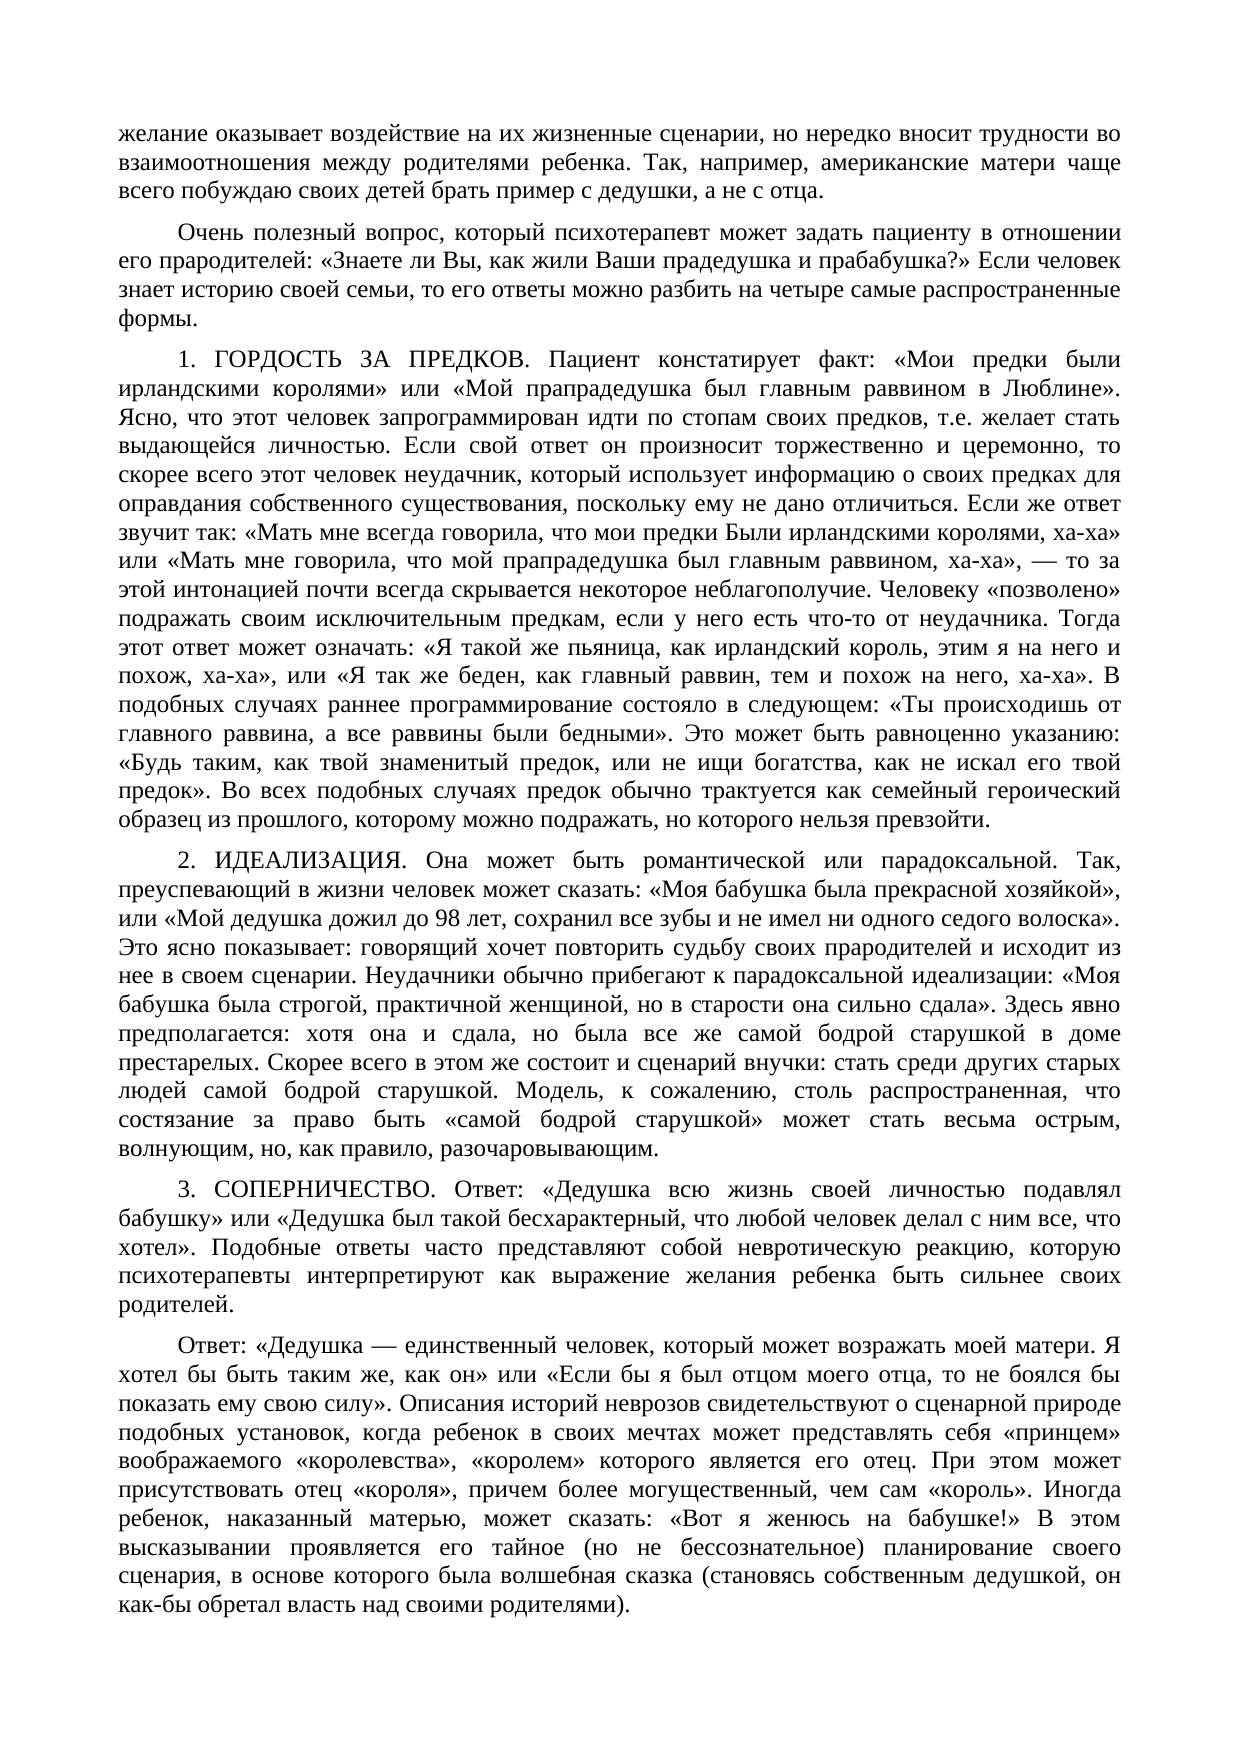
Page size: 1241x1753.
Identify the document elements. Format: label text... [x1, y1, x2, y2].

text 1. ГОРДОСТЬ ЗА ПРЕДКОВ. Пациент констатирует факт: «Мои предки были ирландскими королями» или «Мой прапрадедушка был главным раввином в Люблине». Ясно, что этот человек запрограммирован идти по стопам своих предков, т.е. желает стать выдающейся личностью. Если свой ответ он произносит торжественно и церемонно, то скорее всего этот человек неудачник, который использует информацию о своих предках для оправдания собственного существования, поскольку ему не дано отличиться. Если же ответ звучит так: «Мать мне всегда говорила, что мои предки Были ирландскими королями, ха-ха» или «Мать мне говорила, что мой прапрадедушка был главным раввином, ха-ха», — то за этой интонацией почти всегда скрывается некоторое неблагополучие. Человеку «позволено» подражать своим исключительным предкам, если у него есть что-то от неудачника. Тогда этот ответ может означать: «Я такой же пьяница, как ирландский король, этим я на него и похож, ха-ха», или «Я так же беден, как главный раввин, тем и похож на него, ха-ха». В подобных случаях раннее программирование состояло в следующем: «Ты происходишь от главного раввина, а все раввины были бедными». Это может быть равноценно указанию: «Будь таким, как твой знаменитый предок, или не ищи богатства, как не искал его твой предок». Во всех подобных случаях предок обычно трактуется как семейный героический образец из прошлого, которому можно подражать, но которого нельзя превзойти. [118, 344, 1122, 833]
text 3. СОПЕРНИЧЕСТВО. Ответ: «Дедушка всю жизнь своей личностью подавлял бабушку» или «Дедушка был такой бесхарактерный, что любой человек делал с ним все, что хотел». Подобные ответы часто представляют собой невротическую реакцию, которую психотерапевты интерпретируют как выражение желания ребенка быть сильнее своих родителей. [118, 1174, 1122, 1318]
text Очень полезный вопрос, который психотерапевт может задать пациенту в отношении его прародителей: «Знаете ли Вы, как жили Ваши прадедушка и прабабушка?» Если человек знает историю своей семьи, то его ответы можно разбить на четыре самые распространенные формы. [118, 217, 1122, 332]
text Ответ: «Дедушка — единственный человек, который может возражать моей матери. Я хотел бы быть таким же, как он» или «Если бы я был отцом моего отца, то не боялся бы показать ему свою силу». Описания историй неврозов свидетельствуют о сценарной природе подобных установок, когда ребенок в своих мечтах может представлять себя «принцем» воображаемого «королевства», «королем» которого является его отец. При этом может присутствовать отец «короля», причем более могущественный, чем сам «король». Иногда ребенок, наказанный матерью, может сказать: «Вот я женюсь на бабушке!» В этом высказывании проявляется его тайное (но не бессознательное) планирование своего сценария, в основе которого была волшебная сказка (становясь собственным дедушкой, он как-бы обретал власть над своими родителями). [118, 1331, 1122, 1618]
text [118, 118, 1122, 204]
text 2. ИДЕАЛИЗАЦИЯ. Она может быть романтической или парадоксальной. Так, преуспевающий в жизни человек может сказать: «Моя бабушка была прекрасной хозяйкой», или «Мой дедушка дожил до 98 лет, сохранил все зубы и не имел ни одного седого волоска». Это ясно показывает: говорящий хочет повторить судьбу своих прародителей и исходит из нее в своем сценарии. Неудачники обычно прибегают к парадоксальной идеализации: «Моя бабушка была строгой, практичной женщиной, но в старости она сильно сдала». Здесь явно предполагается: хотя она и сдала, но была все же самой бодрой старушкой в доме престарелых. Скорее всего в этом же состоит и сценарий внучки: стать среди других старых людей самой бодрой старушкой. Модель, к сожалению, столь распространенная, что состязание за право быть «самой бодрой старушкой» может стать весьма острым, волнующим, но, как правило, разочаровывающим. [118, 846, 1122, 1162]
